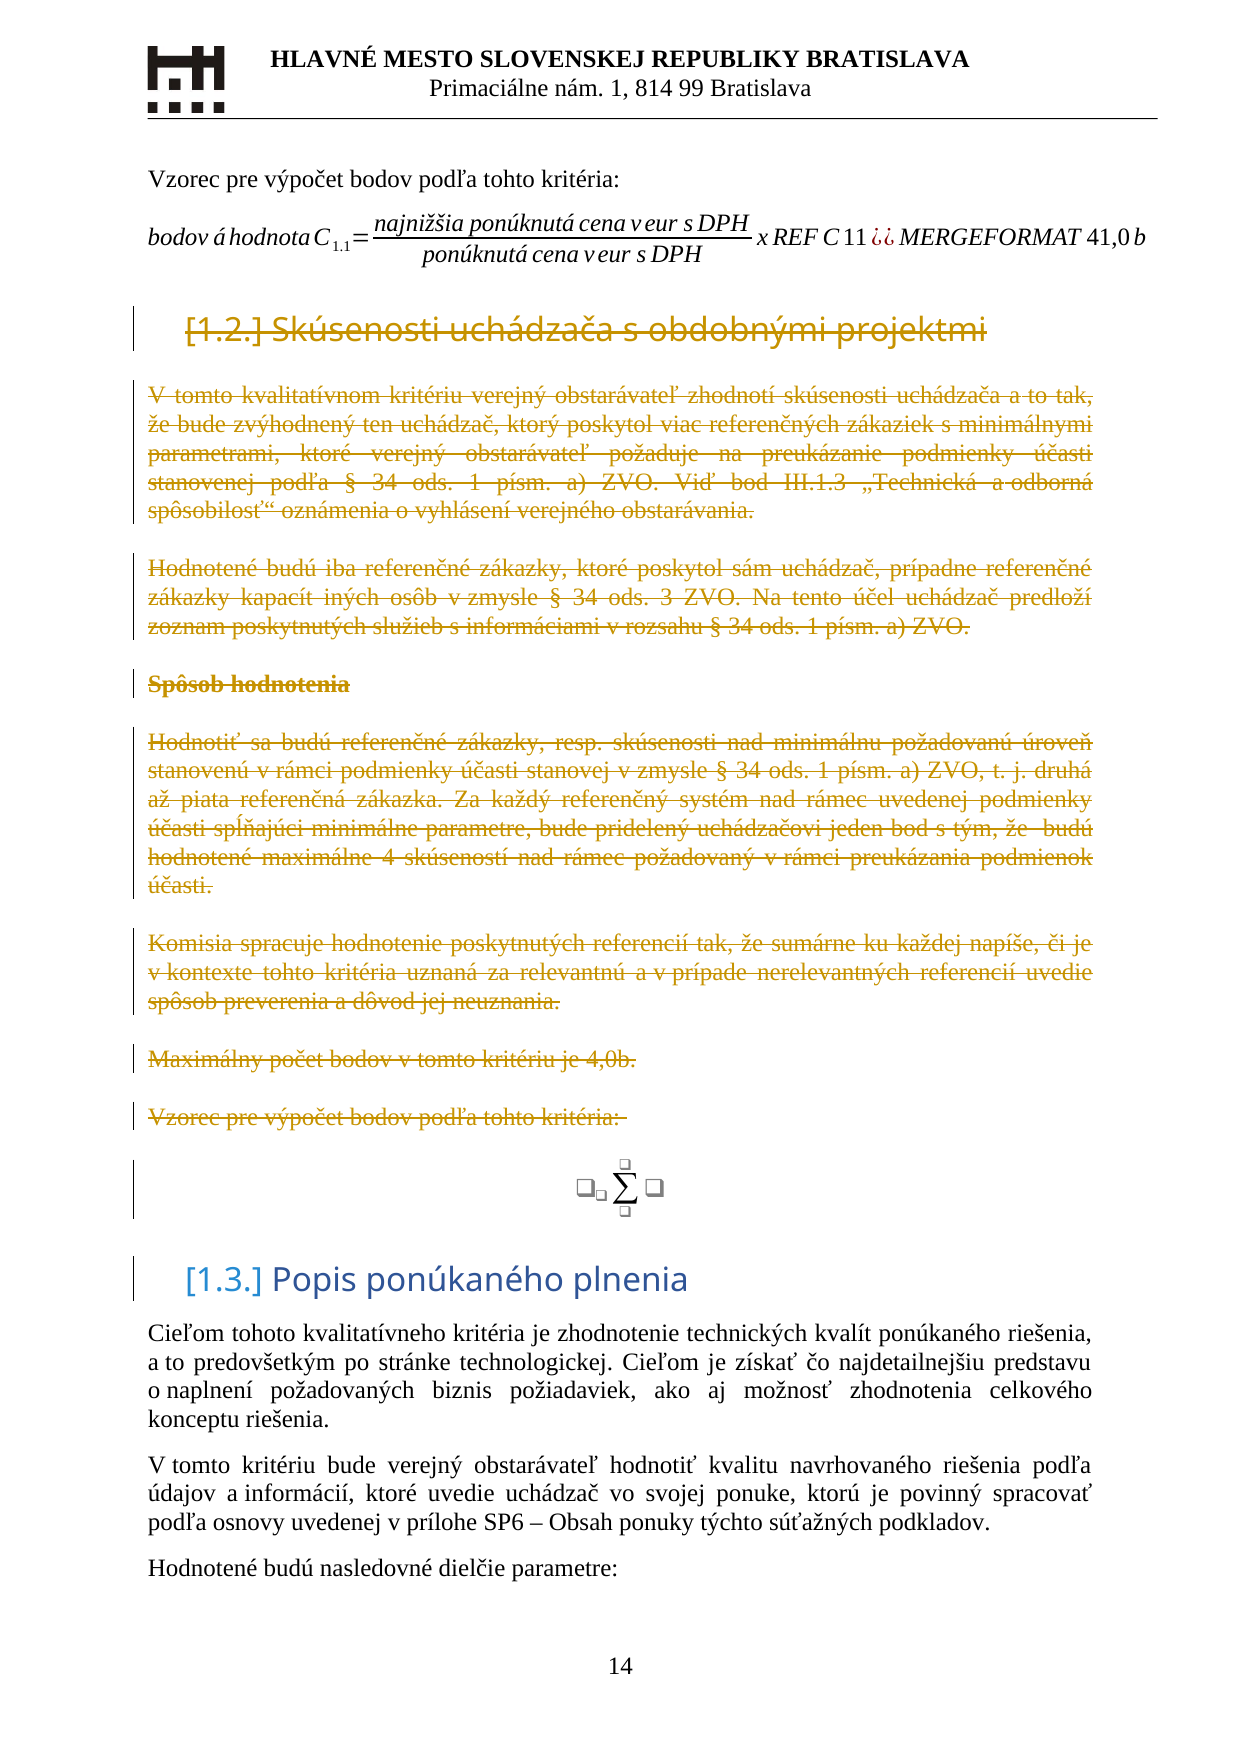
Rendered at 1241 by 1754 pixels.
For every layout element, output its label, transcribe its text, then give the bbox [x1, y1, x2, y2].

text V tomto kritériu bude verejný obstarávateľ hodnotiť kvalitu navrhovaného riešenia podľa údajov a informácií, ktoré uvedie uchádzač vo svojej ponuke, ktorú je povinný spracovať podľa osnovy uvedenej v prílohe SP6 – Obsah ponuky týchto súťažných podkladov. [148, 1450, 1093, 1536]
text Vzorec pre výpočet bodov podľa tohto kritéria: [148, 164, 1093, 193]
picture [147, 46, 225, 113]
text Cieľom tohoto kvalitatívneho kritéria je zhodnotenie technických kvalít ponúkaného riešenia, a to predovšetkým po stránke technologickej. Cieľom je získať čo najdetailnejšiu predstavu o naplnení požadovaných biznis požiadaviek, ako aj možnosť zhodnotenia celkového konceptu riešenia. [148, 1318, 1093, 1433]
subtitle Popis ponúkaného plnenia [185, 1256, 1093, 1301]
text Hodnotené budú nasledovné dielčie parametre: [148, 1553, 1093, 1581]
